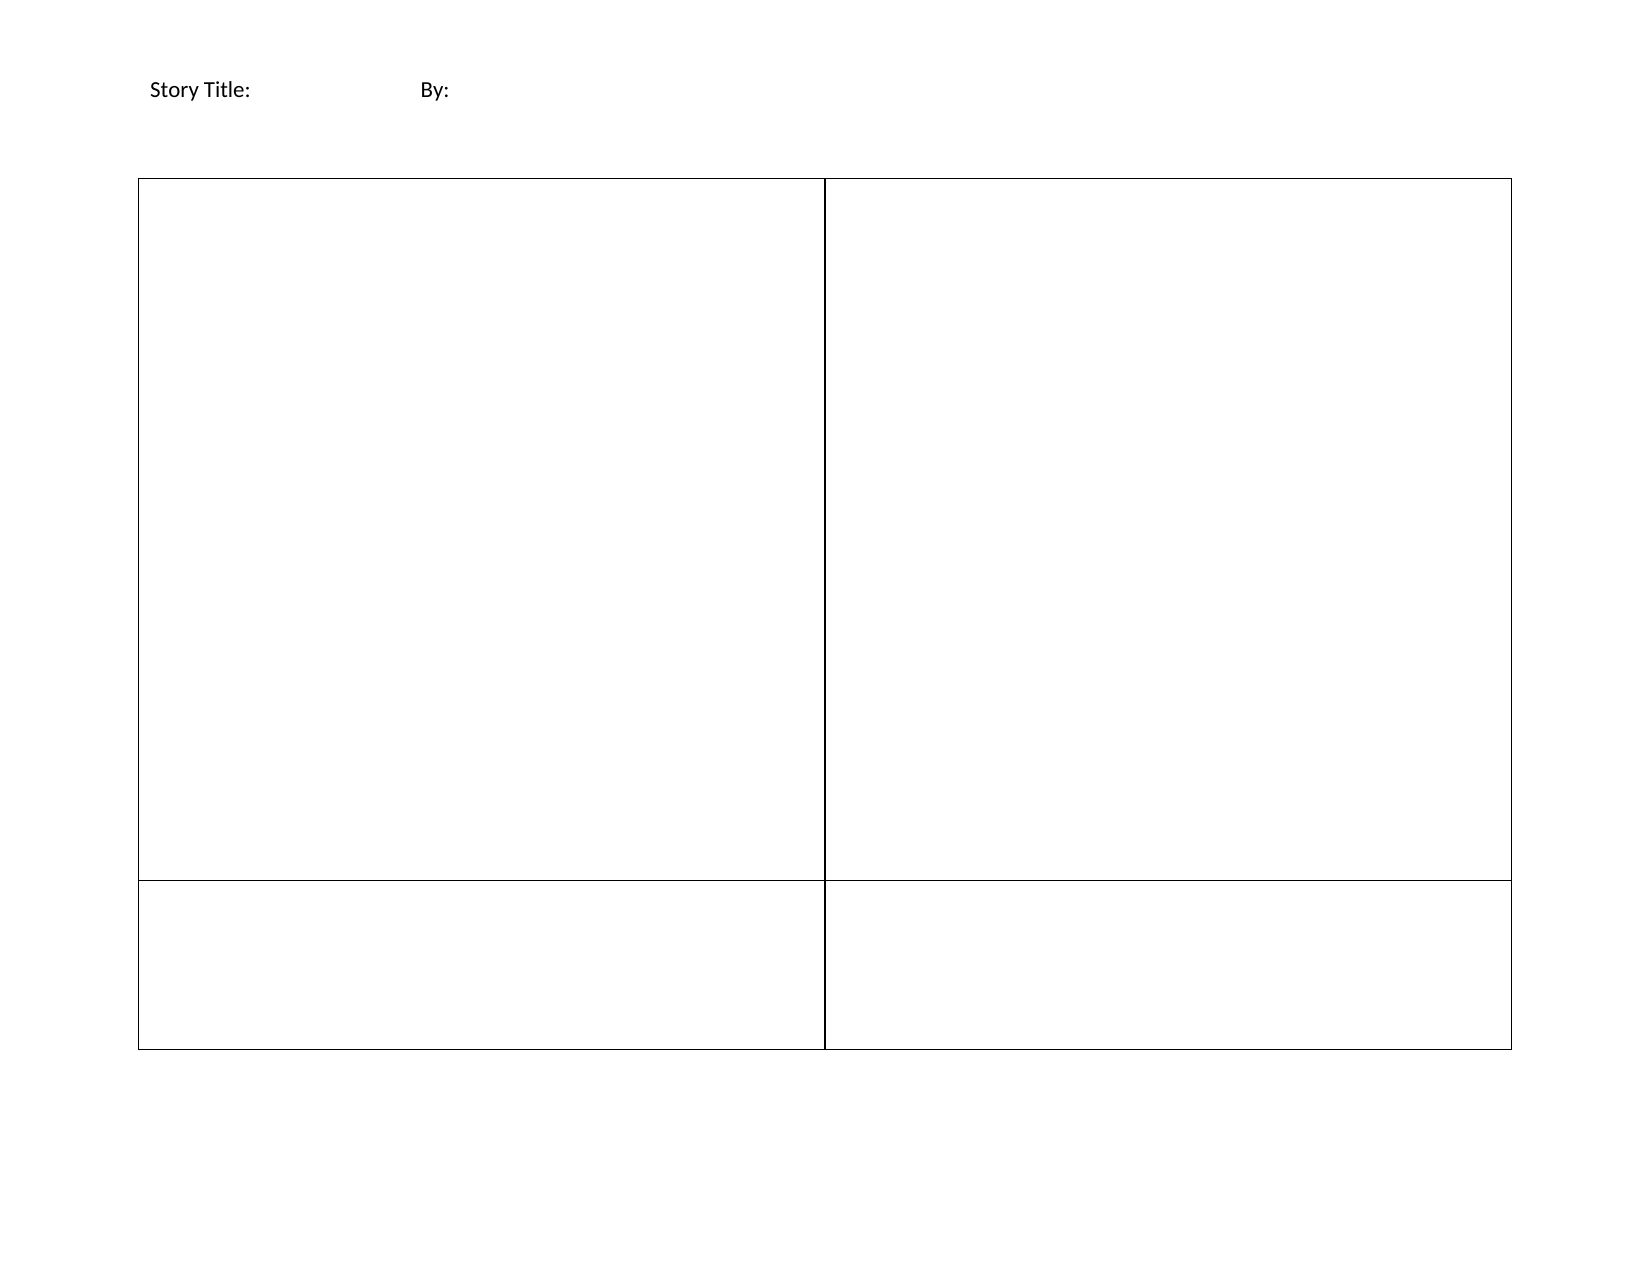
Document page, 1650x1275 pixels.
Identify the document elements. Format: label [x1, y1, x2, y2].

table_header [826, 179, 1511, 879]
table_cell [826, 881, 1511, 1049]
table_cell [139, 881, 824, 1049]
table_header [139, 179, 824, 879]
